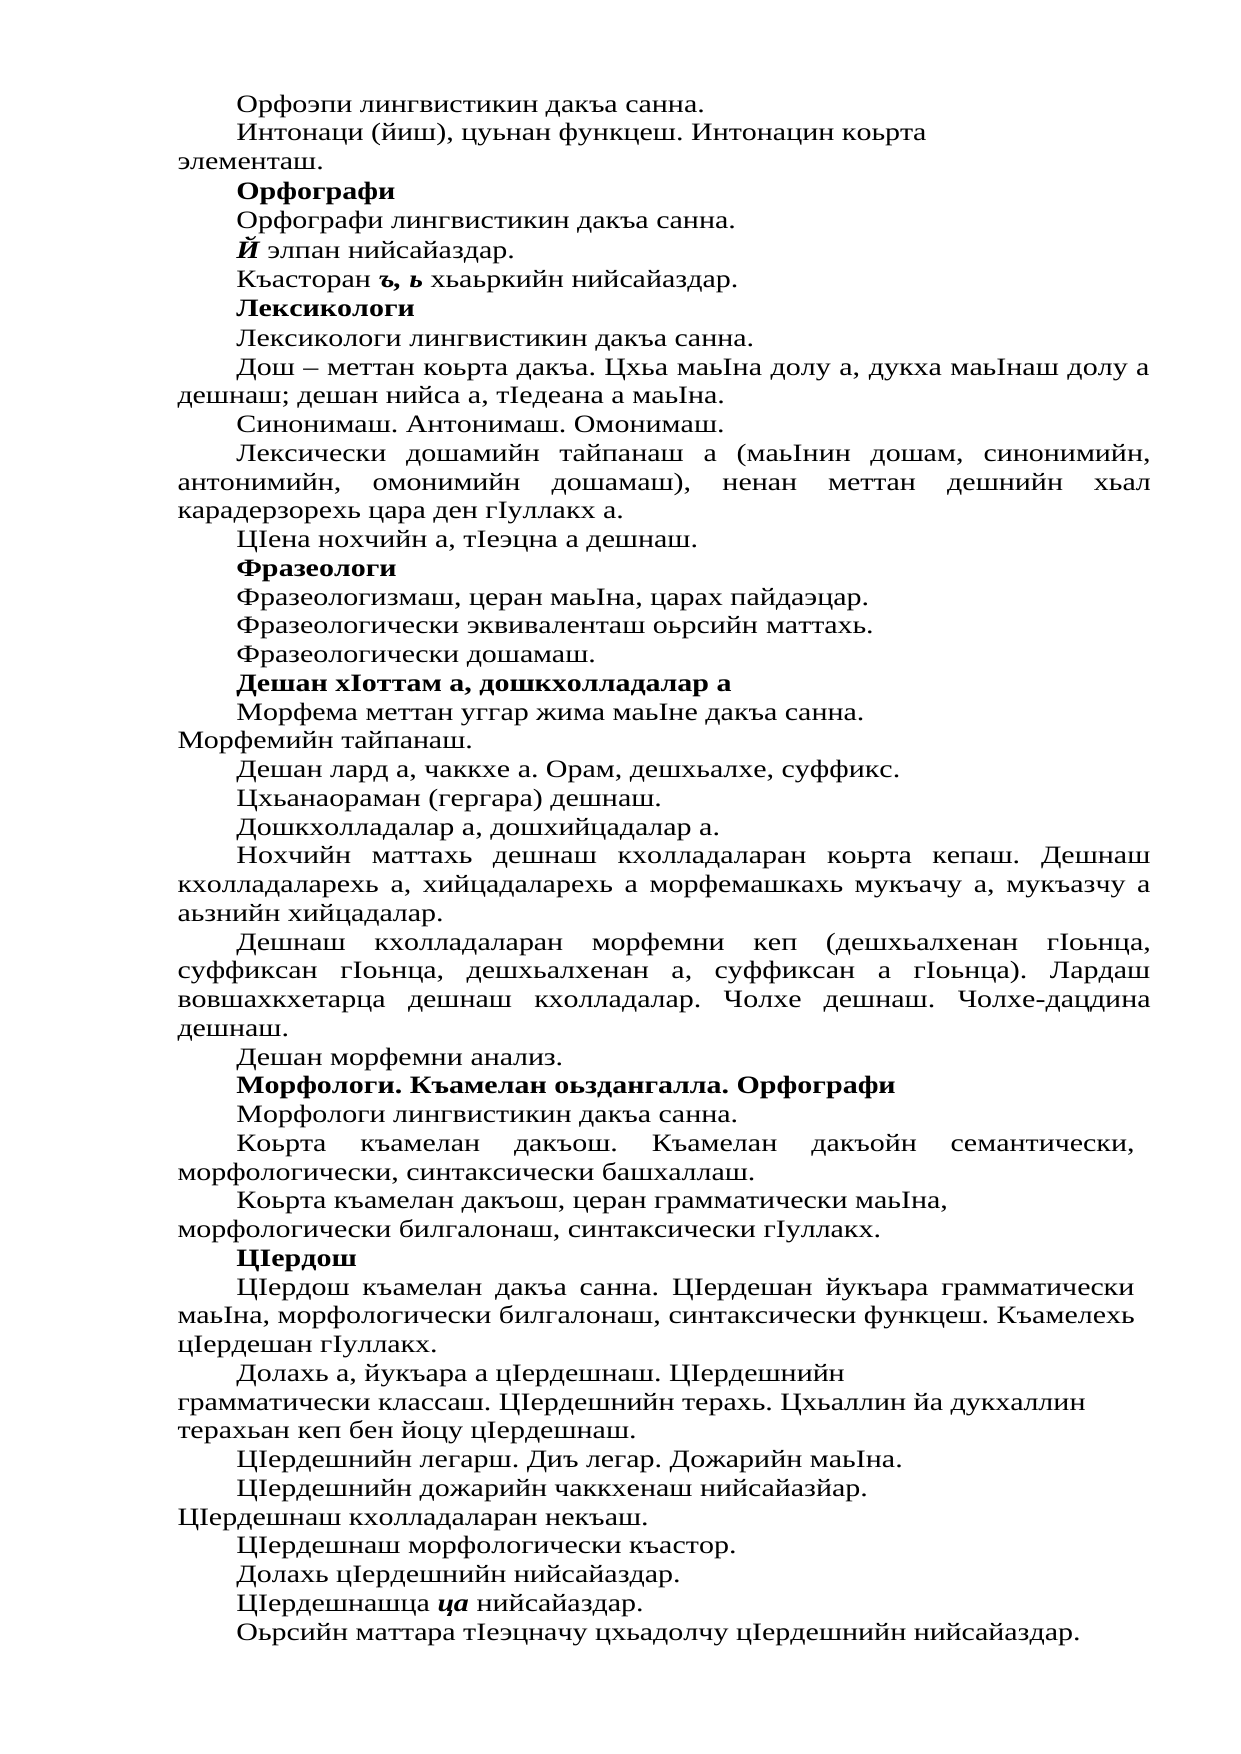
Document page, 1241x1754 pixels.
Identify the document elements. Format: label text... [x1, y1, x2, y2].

text Дешан хIоттам а, дошкхолладалар а [177, 668, 1152, 697]
text Дешан морфемни анализ. [177, 1042, 1151, 1070]
text Орфоэпи лингвистикин дакъа санна. [177, 89, 1152, 117]
text Нохчийн маттахь дешнаш кхолладаларан коьрта кепаш. Дешнаш кхолладаларехь а, хийцадаларехь а морфемашкахь мукъачу а, мукъазчу а аьзнийн хийцадалар. [177, 840, 1152, 927]
text Лексикологи лингвистикин дакъа санна. [177, 323, 1152, 352]
text Фразеологически эквиваленташ оьрсийн маттахь. [177, 610, 1152, 639]
text ЦIердош [177, 1243, 1152, 1272]
text ЦIердешнийн легарш. Диъ легар. Дожарийн маьIна. [177, 1444, 1152, 1473]
text Цхьанаораман (гергара) дешнаш. [177, 783, 1135, 812]
text Интонаци (йиш), цуьнан функцеш. Интонацин коьрта [177, 117, 1152, 146]
text Лексикологи [177, 293, 1152, 322]
text Дошкхолладалар а, дошхийцадалар а. [177, 812, 1152, 840]
text Лексически дошамийн тайпанаш а (маьIнин дошам, синонимийн, антонимийн, омонимийн дошамаш), ненан меттан дешнийн хьал карадерзорехь цара ден гIуллакх а. [177, 438, 1152, 524]
text Орфографи [177, 176, 1152, 204]
text Къасторан ъ, ь хьаьркийн нийсайаздар. [177, 264, 1152, 293]
text Дешан лард а, чаккхе а. Орам, дешхьалхе, суффикс. [177, 754, 1135, 783]
text элементаш. [177, 146, 1152, 175]
text ЦIердешнийн дожарийн чаккхенаш нийсайазйар. [177, 1473, 1152, 1502]
text Синонимаш. Антонимаш. Омонимаш. [177, 409, 1152, 438]
text Дешнаш кхолладаларан морфемни кеп (дешхьалхенан гIоьнца, суффиксан гIоьнца, дешхьалхенан а, суффиксан а гIоьнца). Лардаш вовшахкхетарца дешнаш кхолладалар. Чолхе дешнаш. Чолхе-дацдина дешнаш. [177, 927, 1152, 1042]
text ЦIердешнаш кхолладаларан некъаш. [177, 1502, 1152, 1530]
text Долахь цIердешнийн нийсайаздар. [177, 1559, 1152, 1588]
text Дош – меттан коьрта дакъа. Цхьа маьIна долу а, дукха маьIнаш долу а дешнаш; дешан нийса а, тIедеана а маьIна. [177, 352, 1152, 409]
text Фразеологи [177, 553, 1152, 582]
text Оьрсийн маттара тIеэцначу цхьадолчу цIердешнийн нийсайаздар. [177, 1617, 1152, 1645]
text Морфологи. Къамелан оьздангалла. Орфографи [177, 1070, 1152, 1099]
text Морфемийн тайпанаш. [177, 725, 1152, 754]
text ЦIердош къамелан дакъа санна. ЦIердешан йукъара грамматически маьIна, морфологически билгалонаш, синтаксически функцеш. Къамелехь цIердешан гIуллакх. [177, 1272, 1136, 1358]
text терахьан кеп бен йоцу цIердешнаш. [177, 1415, 1152, 1444]
text морфологически билгалонаш, синтаксически гIуллакх. [177, 1214, 1136, 1243]
text ЦIердешнашца ца нийсайаздар. [177, 1588, 1152, 1617]
text ЦIердешнаш морфологически къастор. [177, 1530, 1152, 1559]
text грамматически классаш. ЦIердешнийн терахь. Цхьаллин йа дукхаллин [177, 1387, 1152, 1415]
text Й элпан нийсайаздар. [177, 235, 1152, 264]
text Орфографи лингвистикин дакъа санна. [177, 205, 1152, 234]
text Фразеологически дошамаш. [177, 639, 1152, 668]
text Морфологи лингвистикин дакъа санна. [177, 1099, 1152, 1128]
text Фразеологизмаш, церан маьIна, царах пайдаэцар. [177, 582, 1152, 610]
text ЦӀена нохчийн а, тIеэцна а дешнаш. [177, 524, 1152, 553]
text Коьрта къамелан дакъош, церан грамматически маьIна, [177, 1185, 1136, 1214]
text Долахь а, йукъара а цIердешнаш. ЦIердешнийн [177, 1358, 1152, 1387]
text Морфема меттан уггар жима маьIне дакъа санна. [177, 697, 1152, 725]
text Коьрта къамелан дакъош. Къамелан дакъойн семантически, морфологически, синтаксически башхаллаш. [177, 1128, 1136, 1185]
